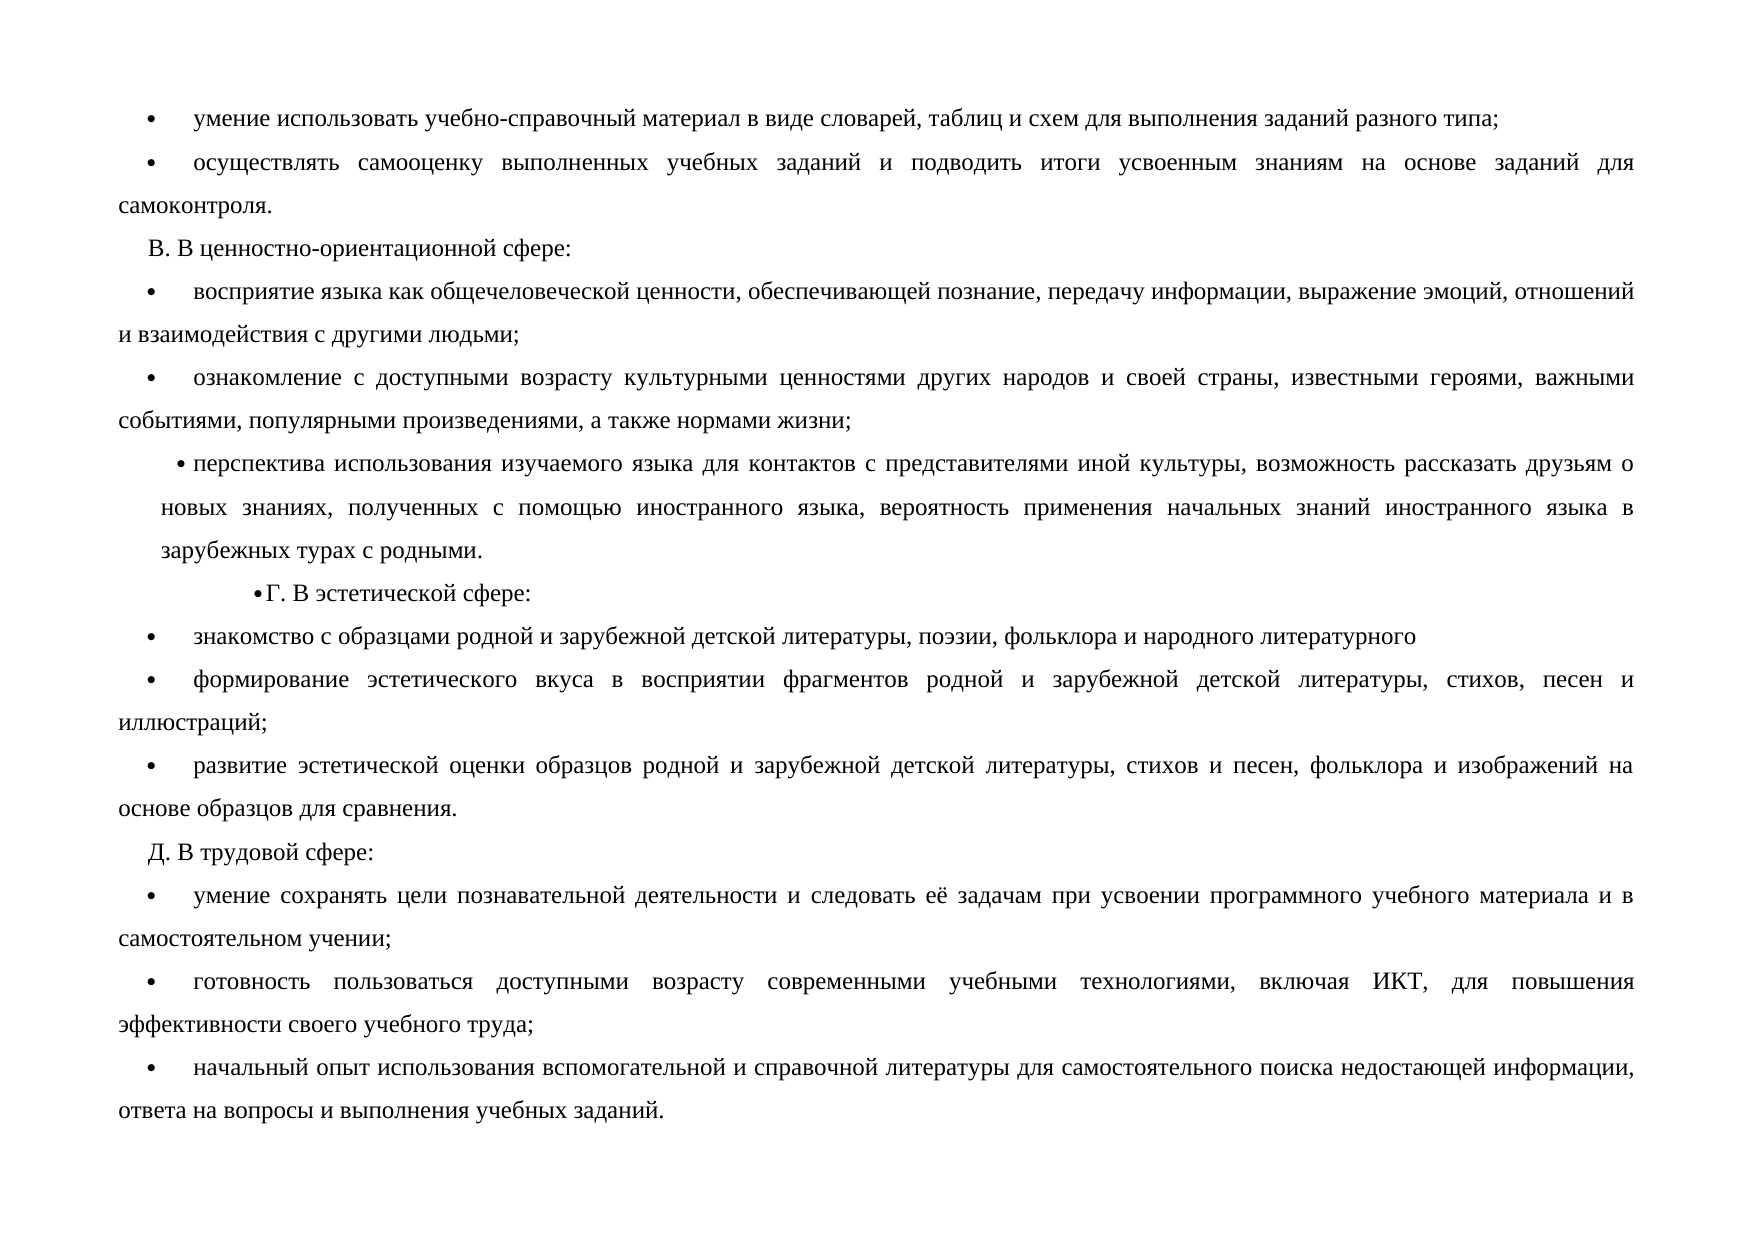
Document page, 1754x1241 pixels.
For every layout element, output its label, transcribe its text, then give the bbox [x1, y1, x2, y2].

list знакомство с образцами родной и зарубежной детской литературы, поэзии, фольклора и народного литературного [118, 621, 1636, 650]
list Г. В эстетической сфере: [161, 578, 1636, 607]
list умение сохранять цели познавательной деятельности и следовать её задачам при усвоении программного учебного материала и в самостоятельном учении; [118, 880, 1636, 952]
list умение использовать учебно-справочный материал в виде словарей, таблиц и схем для выполнения заданий разного типа; [118, 103, 1636, 132]
list осуществлять самооценку выполненных учебных заданий и подводить итоги усвоенным знаниям на основе заданий для самоконтроля. [118, 147, 1636, 218]
list формирование эстетического вкуса в восприятии фрагментов родной и зарубежной детской литературы, стихов, песен и иллюстраций; [118, 664, 1636, 736]
list перспектива использования изучаемого языка для контактов с представителями иной культуры, возможность рассказать друзьям о новых знаниях, полученных с помощью иностранного языка, вероятность применения начальных знаний иностранного языка в зарубежных турах с родными. [161, 448, 1636, 563]
text Д. В трудовой сфере: [118, 837, 1636, 865]
list ознакомление с доступными возрасту культурными ценностями других народов и своей страны, известными героями, важными событиями, популярными произведениями, а также нормами жизни; [118, 362, 1636, 434]
list начальный опыт использования вспомогательной и справочной литературы для самостоятельного поиска недостающей информации, ответа на вопросы и выполнения учебных заданий. [118, 1052, 1636, 1124]
list восприятие языка как общечеловеческой ценности, обеспечивающей познание, передачу информации, выражение эмоций, отношений и взаимодействия с другими людьми; [118, 276, 1636, 348]
list развитие эстетической оценки образцов родной и зарубежной детской литературы, стихов и песен, фольклора и изображений на основе образцов для сравнения. [118, 750, 1636, 822]
list готовность пользоваться доступными возрасту современными учебными технологиями, включая ИКТ, для повышения эффективности своего учебного труда; [118, 966, 1636, 1038]
text В. В ценностно-ориентационной сфере: [118, 233, 1636, 262]
